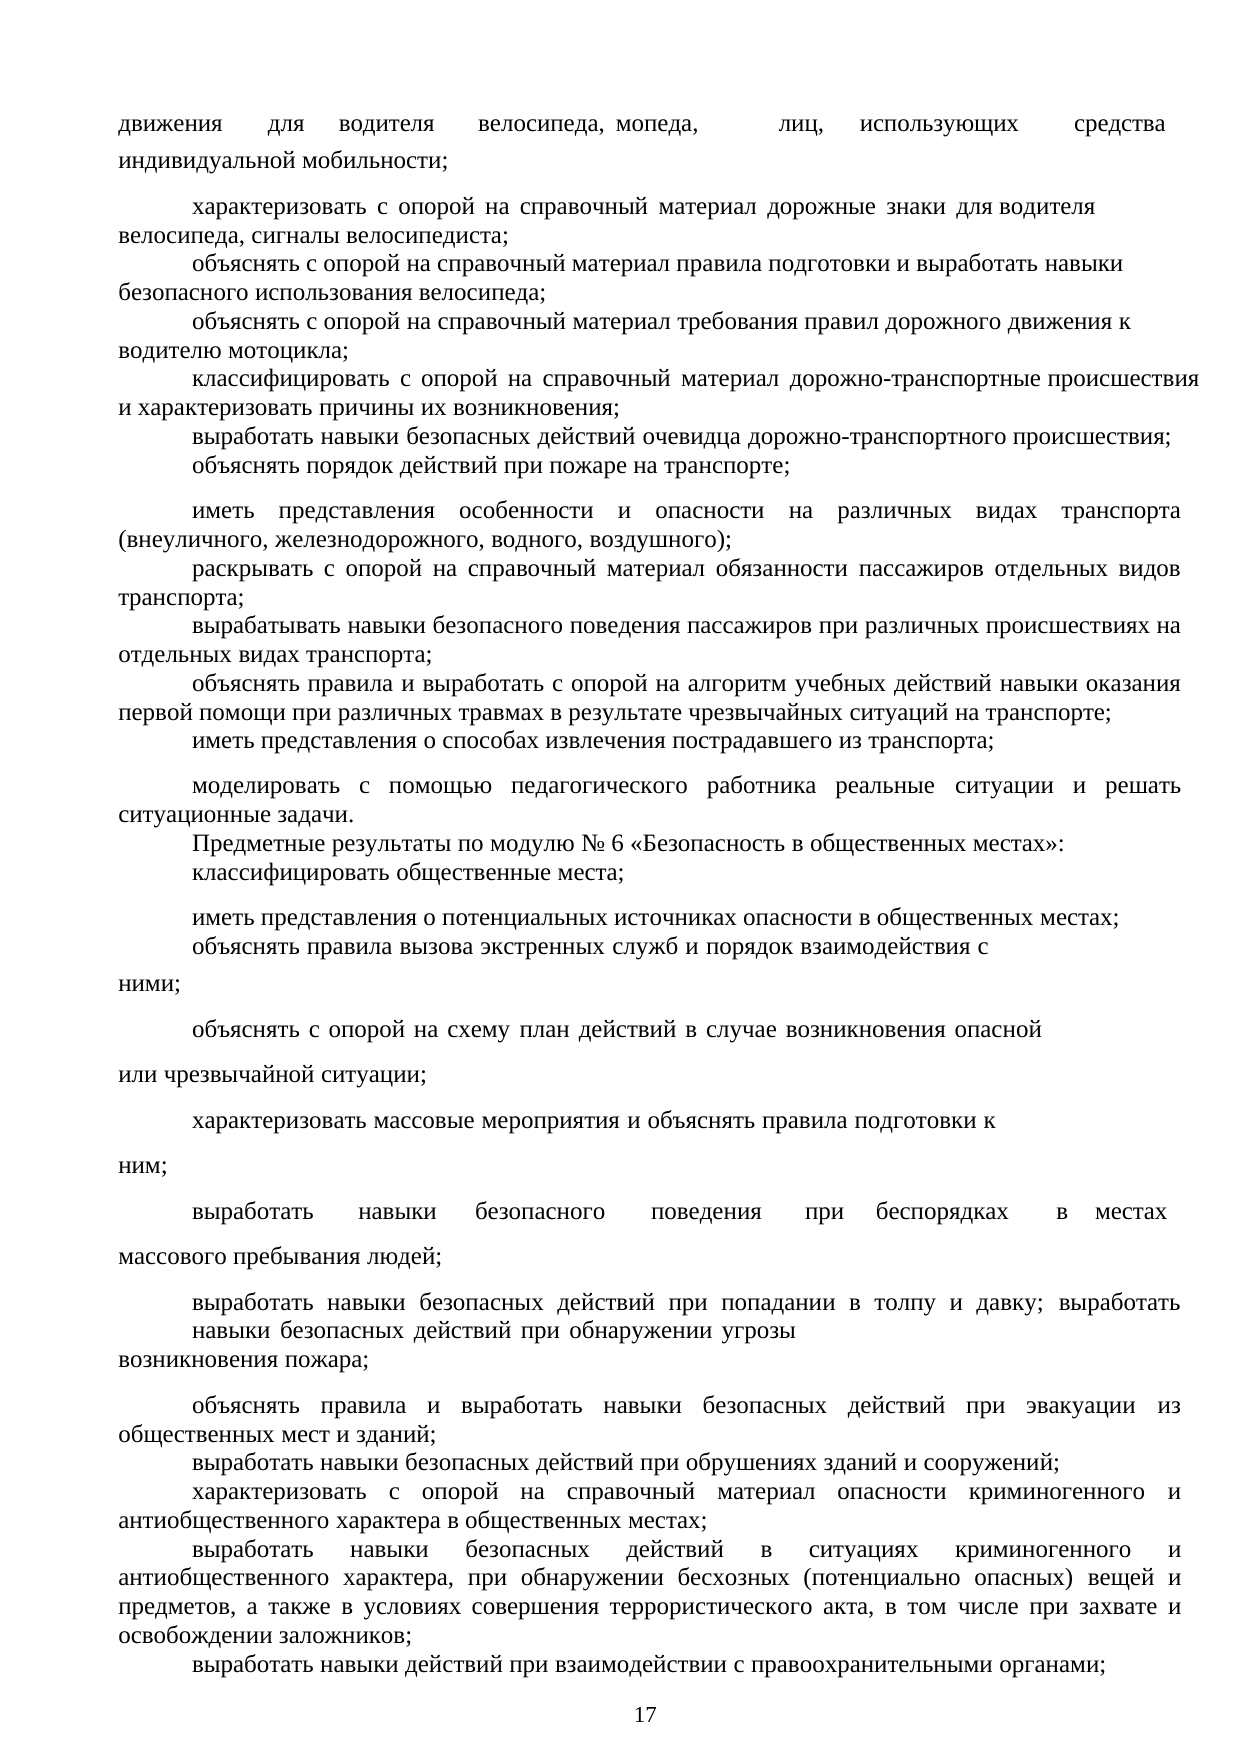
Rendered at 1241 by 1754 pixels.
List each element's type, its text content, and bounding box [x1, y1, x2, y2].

text характеризовать массовые мероприятия и объяснять правила подготовки к [192, 1105, 1201, 1133]
text ними; [118, 968, 1201, 997]
text Предметные результаты по модулю № 6 «Безопасность в общественных местах»: [118, 828, 1181, 857]
text иметь представления особенности и опасности на различных видах транспорта (внеуличного, железнодорожного, водного, воздушного); [118, 495, 1181, 553]
text или чрезвычайной ситуации; [118, 1059, 1201, 1088]
text вырабатывать навыки безопасного поведения пассажиров при различных происшествиях на отдельных видах транспорта; [118, 610, 1181, 668]
text моделировать с помощью педагогического работника реальные ситуации и решать ситуационные задачи. [118, 771, 1181, 828]
text иметь представления о потенциальных источниках опасности в общественных местах; [118, 902, 1181, 931]
text объяснять порядок действий при пожаре на транспорте; [192, 450, 1201, 479]
text ним; [118, 1150, 1201, 1179]
text выработать навыки безопасных действий при попадании в толпу и давку; выработать навыки безопасных действий при обнаружении угрозы [192, 1287, 1180, 1344]
text иметь представления о способах извлечения пострадавшего из транспорта; [192, 725, 1201, 754]
text объяснять с опорой на справочный материал правила подготовки и выработать навыки безопасного использования велосипеда; [118, 248, 1201, 306]
text массового пребывания людей; [118, 1241, 1201, 1270]
text объяснять правила вызова экстренных служб и порядок взаимодействия с [192, 931, 1201, 960]
text объяснять с опорой на схему план действий в случае возникновения опасной [192, 1014, 1201, 1042]
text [118, 108, 1181, 137]
text раскрывать с опорой на справочный материал обязанности пассажиров отдельных видов транспорта; [118, 553, 1181, 610]
text классифицировать с опорой на справочный материал дорожно-транспортные происшествия и характеризовать причины их возникновения; [118, 363, 1201, 421]
text выработать навыки безопасного поведения при беспорядках в местах [192, 1196, 1201, 1224]
text объяснять с опорой на справочный материал требования правил дорожного движения к водителю мотоцикла; [118, 306, 1201, 363]
text классифицировать общественные места; [192, 857, 1201, 886]
text выработать навыки безопасных действий при обрушениях зданий и сооружений; [118, 1447, 1182, 1476]
text индивидуальной мобильности; [118, 145, 1201, 174]
text выработать навыки безопасных действий очевидца дорожно-транспортного происшествия; [118, 421, 1201, 450]
text объяснять правила и выработать с опорой на алгоритм учебных действий навыки оказания первой помощи при различных травмах в результате чрезвычайных ситуаций на транспорте; [118, 668, 1181, 725]
text характеризовать с опорой на справочный материал опасности криминогенного и антиобщественного характера в общественных местах; [118, 1476, 1181, 1534]
text выработать навыки действий при взаимодействии с правоохранительными органами; [118, 1649, 1181, 1677]
text возникновения пожара; [118, 1344, 1201, 1373]
text выработать навыки безопасных действий в ситуациях криминогенного и антиобщественного характера, при обнаружении бесхозных (потенциально опасных) вещей и предметов, а также в условиях совершения террористического акта, в том числе при захвате и освобождении заложников; [118, 1534, 1181, 1649]
text характеризовать с опорой на справочный материал дорожные знаки для водителя велосипеда, сигналы велосипедиста; [118, 191, 1201, 248]
text объяснять правила и выработать навыки безопасных действий при эвакуации из общественных мест и зданий; [118, 1390, 1181, 1447]
